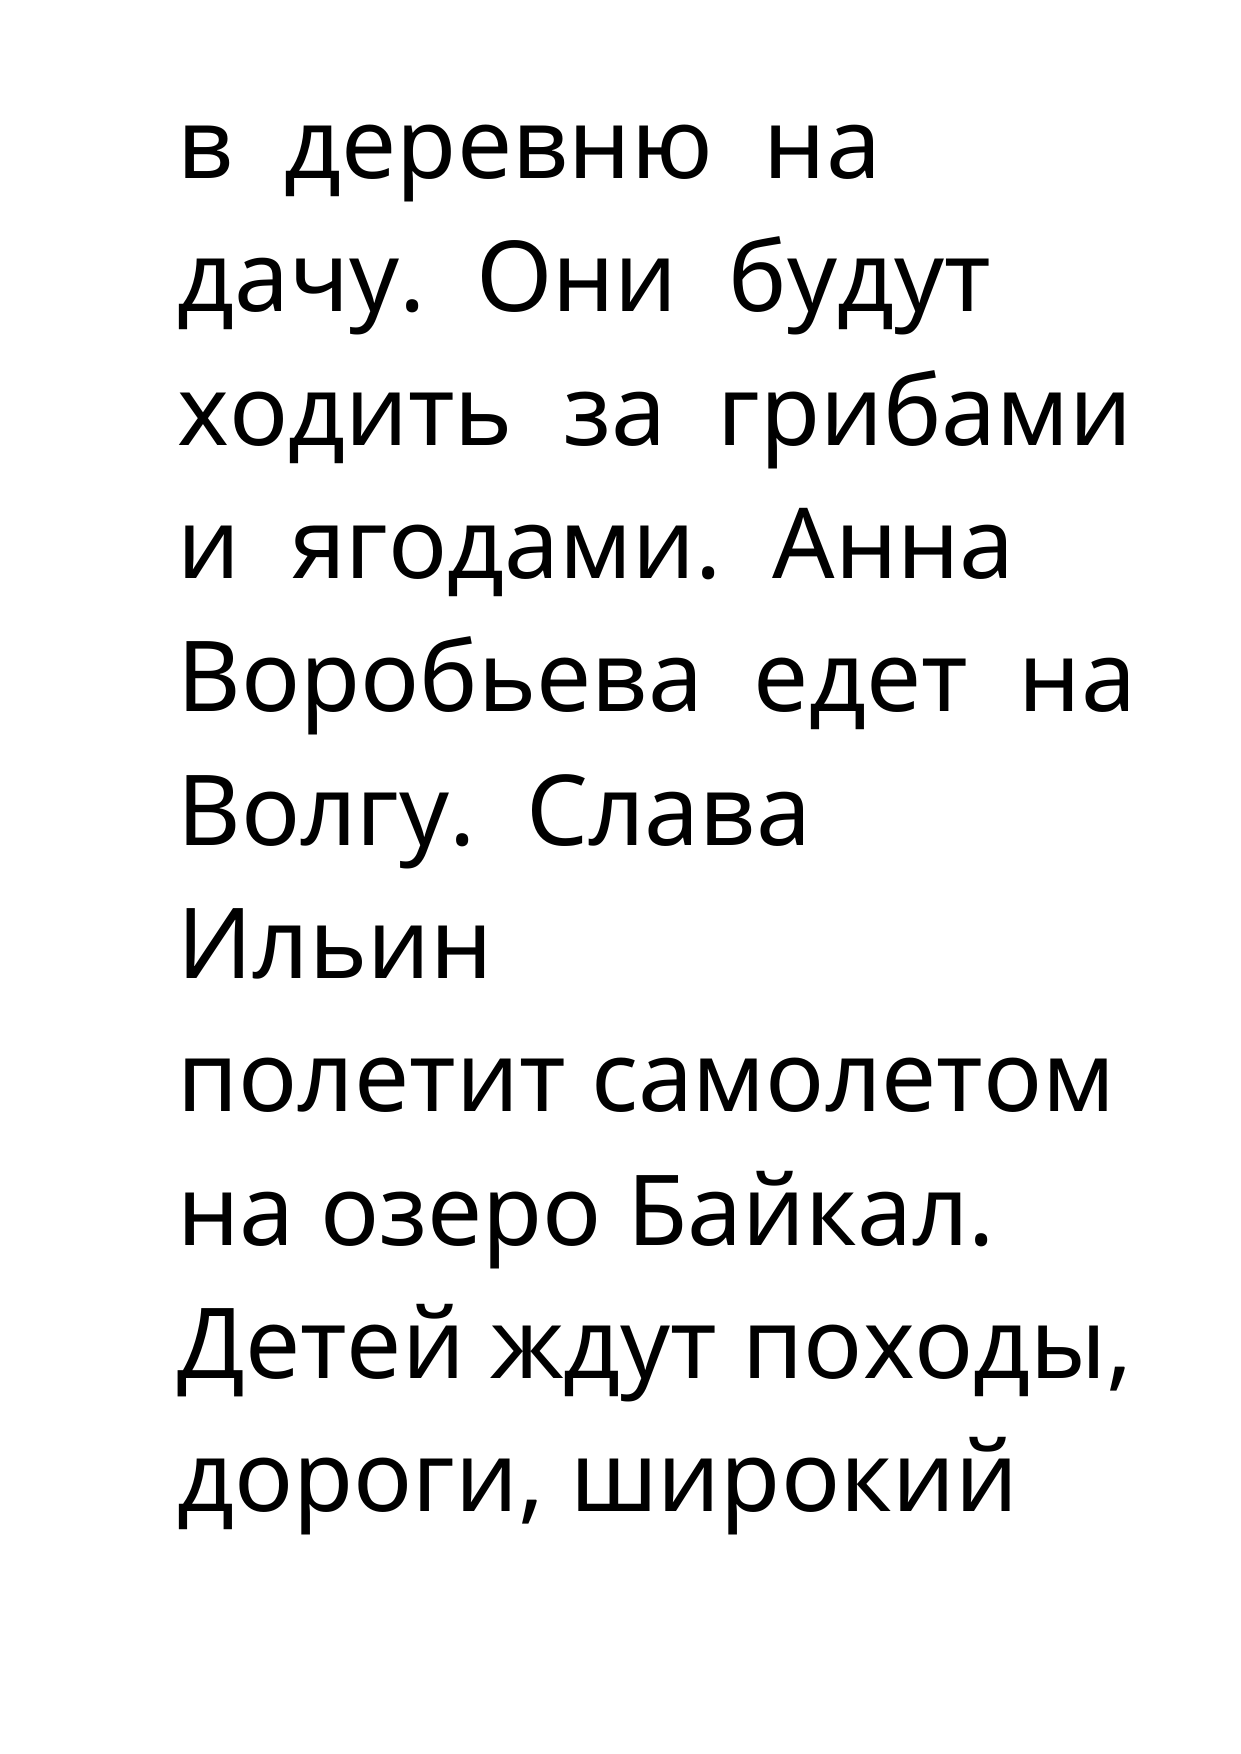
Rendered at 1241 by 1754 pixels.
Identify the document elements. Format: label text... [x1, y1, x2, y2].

text полетит самолетом на озеро Байкал. [177, 1007, 1152, 1274]
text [177, 1274, 1152, 1541]
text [177, 74, 1152, 341]
text ходить за грибами и ягодами. Анна Воробьева едет на Волгу. Слава Ильин [177, 341, 1152, 1007]
